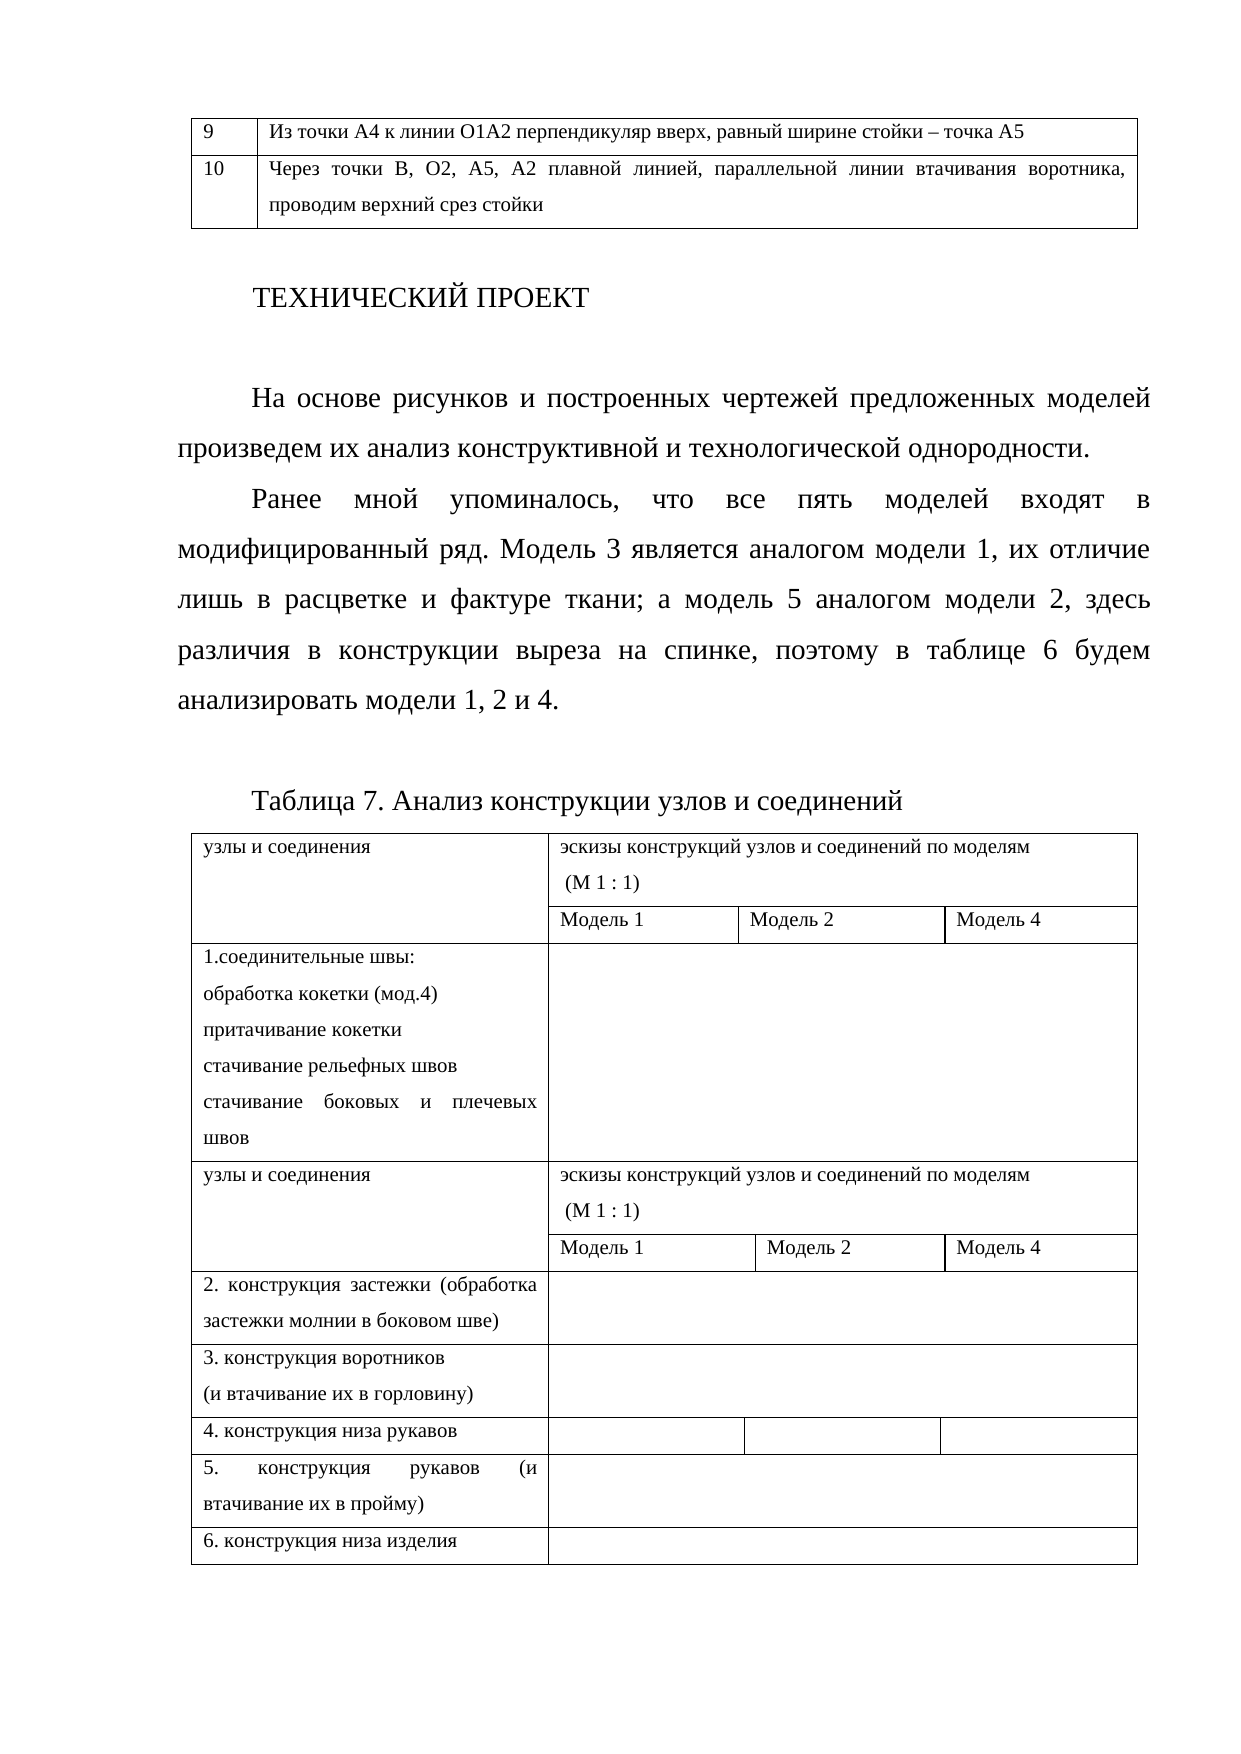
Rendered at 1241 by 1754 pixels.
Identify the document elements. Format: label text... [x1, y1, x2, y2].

table_cell эскизы конструкций узлов и соединений по моделям (М 1 : 1) [549, 1162, 1137, 1234]
table_cell Из точки А4 к линии О1А2 перпендикуляр вверх, равный ширине стойки – точка А5 [258, 119, 1137, 155]
table_cell 4. конструкция низа рукавов [192, 1418, 548, 1454]
table_cell [549, 1418, 744, 1454]
table_cell [549, 1345, 1137, 1417]
table_cell Через точки В, О2, А5, А2 плавной линией, параллельной линии втачивания воротника, проводим верхний срез стойки [258, 156, 1137, 228]
table_cell [549, 944, 1137, 1161]
table_cell 10 [192, 156, 257, 228]
table_cell [941, 1418, 1137, 1454]
table_cell Модель 4 [946, 907, 1137, 943]
table_cell Модель 2 [739, 907, 944, 943]
table_cell 1.соединительные швы: обработка кокетки (мод.4) притачивание кокетки стачивание рельефных швов стачивание боковых и плечевых швов [192, 944, 548, 1161]
text ТЕХНИЧЕСКИЙ ПРОЕКТ [177, 280, 1152, 313]
table_cell узлы и соединения [192, 1162, 548, 1271]
table_cell [549, 1455, 1137, 1527]
table_cell 9 [192, 119, 257, 155]
table_cell Модель 1 [549, 907, 738, 943]
table_cell Модель 1 [549, 1235, 755, 1271]
table_cell [549, 1272, 1137, 1344]
table_cell 2. конструкция застежки (обработка застежки молнии в боковом шве) [192, 1272, 548, 1344]
table_cell Модель 2 [756, 1235, 944, 1271]
table_header узлы и соединения [192, 834, 548, 943]
text Таблица 7. Анализ конструкции узлов и соединений [177, 783, 1152, 816]
text Ранее мной упоминалось, что все пять моделей входят в модифицированный ряд. Модель 3 является аналогом модели 1, их отличие лишь в расцветке и фактуре ткани; а модель 5 аналогом модели 2, здесь различия в конструкции выреза на спинке, поэтому в таблице 6 будем анализировать модели 1, 2 и 4. [177, 481, 1152, 716]
table_cell [745, 1418, 940, 1454]
table_cell Модель 4 [946, 1235, 1137, 1271]
text На основе рисунков и построенных чертежей предложенных моделей произведем их анализ конструктивной и технологической однородности. [177, 380, 1152, 464]
table_cell 6. конструкция низа изделия [192, 1528, 548, 1564]
table_cell 5. конструкция рукавов (и втачивание их в пройму) [192, 1455, 548, 1527]
table_header эскизы конструкций узлов и соединений по моделям (М 1 : 1) [549, 834, 1137, 906]
table_cell 3. конструкция воротников (и втачивание их в горловину) [192, 1345, 548, 1417]
table_cell [549, 1528, 1137, 1564]
